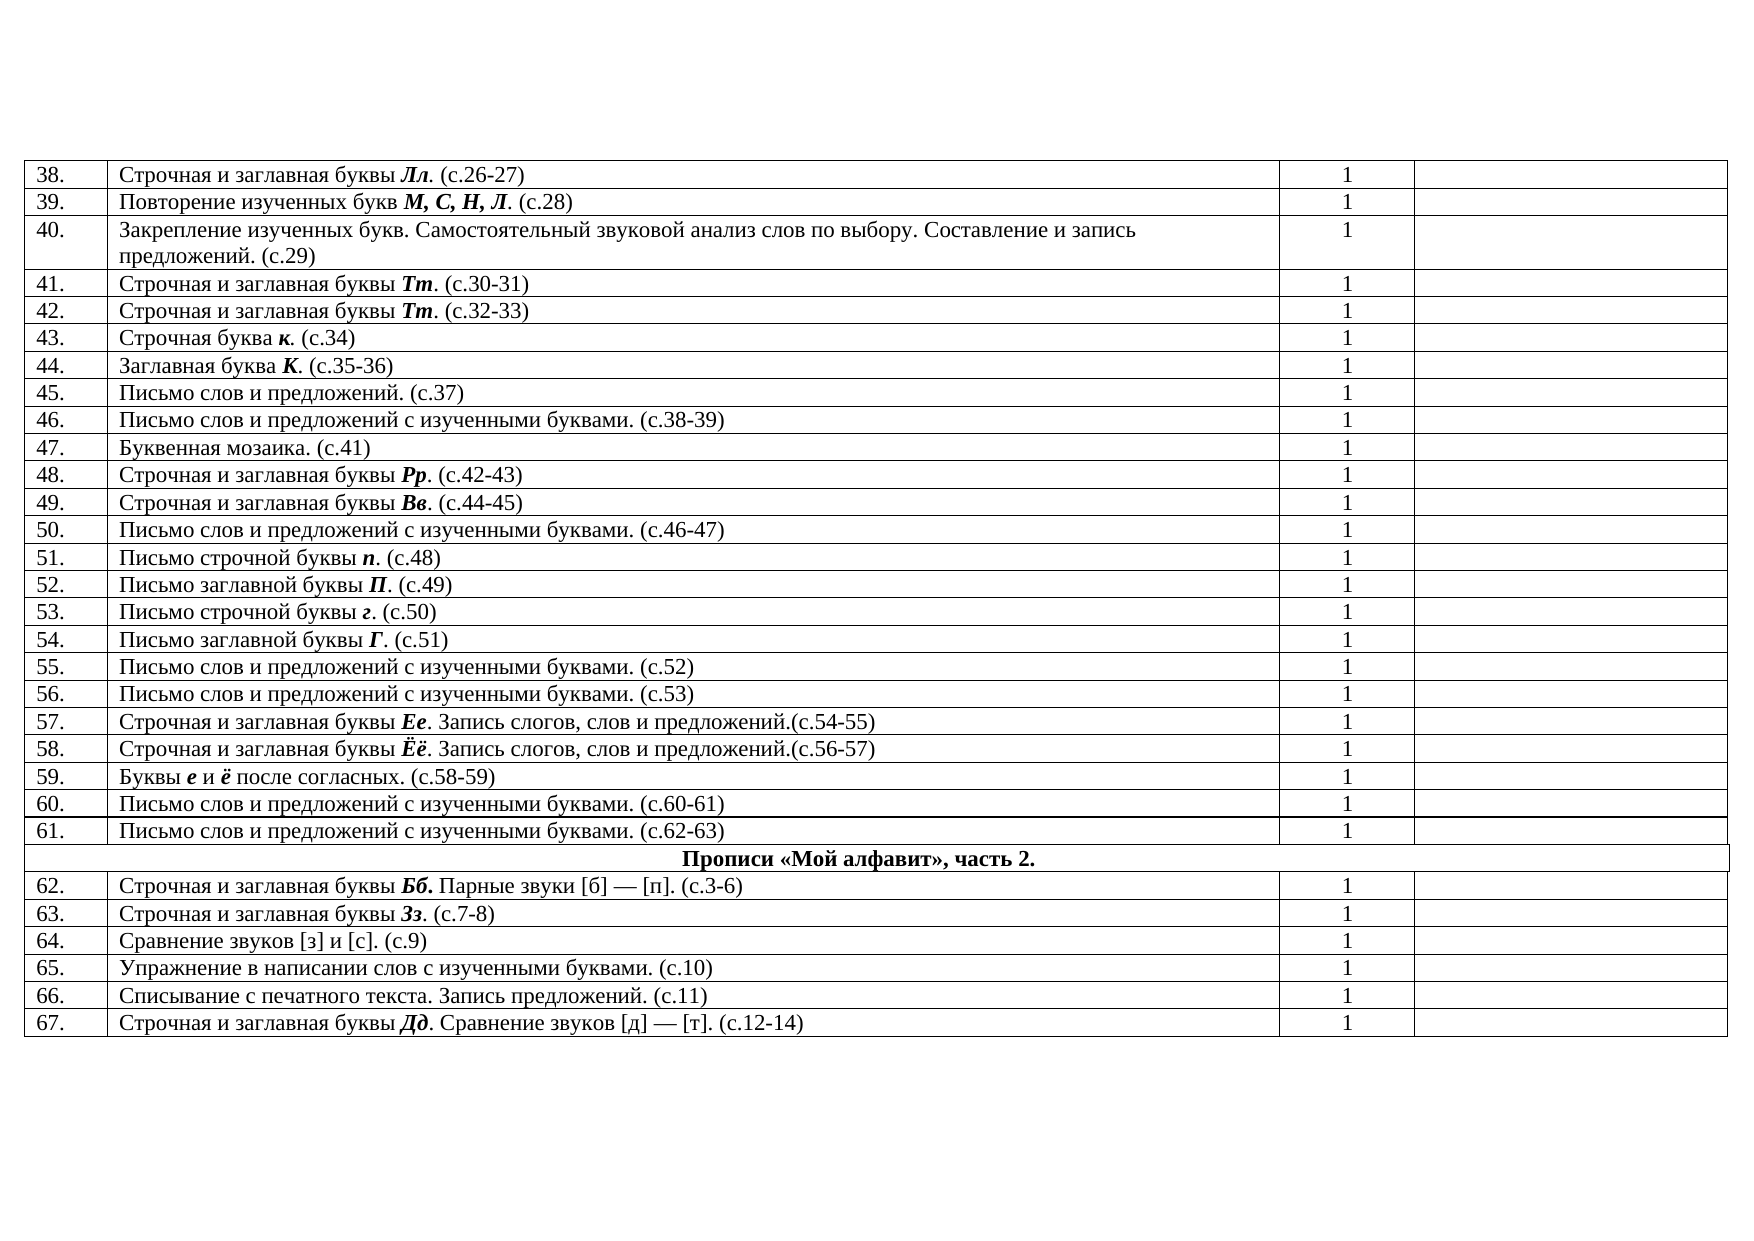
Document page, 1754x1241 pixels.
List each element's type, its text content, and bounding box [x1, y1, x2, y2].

table_cell [1415, 352, 1727, 378]
table_cell 1 [1280, 653, 1414, 679]
table_cell 67. [25, 1009, 107, 1036]
table_cell 60. [25, 790, 107, 816]
table_cell 1 [1280, 379, 1414, 406]
table_cell 1 [1280, 216, 1414, 268]
table_cell [1415, 571, 1727, 597]
table_cell [1415, 790, 1727, 816]
table_cell [1415, 1009, 1727, 1036]
table_cell Письмо слов и предложений. (с.37) [108, 379, 1279, 406]
table_cell [1415, 735, 1727, 762]
table_cell [1415, 434, 1727, 460]
table_cell [1415, 189, 1727, 215]
table_cell 53. [25, 598, 107, 625]
table_cell 1 [1280, 708, 1414, 734]
table_cell [1415, 681, 1727, 707]
table_cell Буквы е и ё после согласных. (с.58-59) [108, 763, 1279, 789]
table_cell 39. [25, 189, 107, 215]
table_cell Повторение изученных букв М, С, Н, Л. (с.28) [108, 189, 1279, 215]
table_cell 57. [25, 708, 107, 734]
table_cell Письмо заглавной буквы Г. (с.51) [108, 626, 1279, 652]
table_cell 1 [1280, 790, 1414, 816]
table_cell [1415, 763, 1727, 789]
table_cell Строчная буква к. (с.34) [108, 324, 1279, 351]
table_cell Закрепление изученных букв. Самостоятельный звуковой анализ слов по выбору. Составление и запись предложений. (с.29) [108, 216, 1279, 268]
table_cell [1415, 626, 1727, 652]
table_cell 1 [1280, 1009, 1414, 1036]
table_cell Письмо слов и предложений с изученными буквами. (с.62-63) [108, 818, 1279, 844]
table_cell Буквенная мозаика. (с.41) [108, 434, 1279, 460]
table_cell 1 [1280, 297, 1414, 323]
table_cell 1 [1280, 489, 1414, 515]
table_cell 40. [25, 216, 107, 268]
table_cell Письмо слов и предложений с изученными буквами. (с.38-39) [108, 407, 1279, 433]
table_cell 62. [25, 872, 107, 899]
table_cell Письмо строчной буквы п. (с.48) [108, 544, 1279, 570]
table_cell [1415, 872, 1727, 899]
table_cell Строчная и заглавная буквы Ёё. Запись слогов, слов и предложений.(с.56-57) [108, 735, 1279, 762]
table_cell 58. [25, 735, 107, 762]
table_cell [1415, 270, 1727, 296]
table_cell 1 [1280, 571, 1414, 597]
table_cell 1 [1280, 352, 1414, 378]
table_cell 1 [1280, 324, 1414, 351]
table_cell [1415, 653, 1727, 679]
table_cell 64. [25, 927, 107, 953]
table_cell 1 [1280, 161, 1414, 187]
table_cell Строчная и заглавная буквы Вв. (с.44-45) [108, 489, 1279, 515]
table_cell 1 [1280, 982, 1414, 1008]
table_cell 45. [25, 379, 107, 406]
table_cell 1 [1280, 900, 1414, 926]
table_cell [1415, 818, 1727, 844]
table_cell 46. [25, 407, 107, 433]
table_cell 1 [1280, 735, 1414, 762]
table_cell 56. [25, 681, 107, 707]
table_cell [1415, 324, 1727, 351]
table_cell 38. [25, 161, 107, 187]
table_cell 1 [1280, 189, 1414, 215]
table_cell Строчная и заглавная буквы Тт. (с.32-33) [108, 297, 1279, 323]
table_cell Упражнение в написании слов с изученными буквами. (с.10) [108, 955, 1279, 981]
table_cell Строчная и заглавная буквы Зз. (с.7-8) [108, 900, 1279, 926]
table_cell [1415, 297, 1727, 323]
table_cell 55. [25, 653, 107, 679]
table_cell 47. [25, 434, 107, 460]
table_cell 65. [25, 955, 107, 981]
table_cell 51. [25, 544, 107, 570]
table_cell [1415, 927, 1727, 953]
table_cell [1415, 407, 1727, 433]
table_cell 63. [25, 900, 107, 926]
table_cell 41. [25, 270, 107, 296]
table_cell Строчная и заглавная буквы Дд. Сравнение звуков [д] — [т]. (с.12-14) [108, 1009, 1279, 1036]
table_cell 1 [1280, 872, 1414, 899]
table_cell 1 [1280, 544, 1414, 570]
table_cell Письмо строчной буквы г. (с.50) [108, 598, 1279, 625]
table_cell [1415, 708, 1727, 734]
table_cell Письмо слов и предложений с изученными буквами. (с.52) [108, 653, 1279, 679]
table_cell Заглавная буква К. (с.35-36) [108, 352, 1279, 378]
table_cell [1415, 489, 1727, 515]
table_cell 44. [25, 352, 107, 378]
table_cell Строчная и заглавная буквы Лл. (с.26-27) [108, 161, 1279, 187]
table_cell 61. [25, 818, 107, 844]
table_cell 1 [1280, 626, 1414, 652]
table_cell Строчная и заглавная буквы Бб. Парные звуки [б] — [п]. (с.3-6) [108, 872, 1279, 899]
table_cell [1415, 461, 1727, 488]
table_cell [1415, 598, 1727, 625]
table_cell [1415, 544, 1727, 570]
table_cell 1 [1280, 955, 1414, 981]
table_cell Письмо слов и предложений с изученными буквами. (с.60-61) [108, 790, 1279, 816]
table_cell 1 [1280, 516, 1414, 542]
table_cell Письмо слов и предложений с изученными буквами. (с.53) [108, 681, 1279, 707]
table_cell Строчная и заглавная буквы Тт. (с.30-31) [108, 270, 1279, 296]
table_cell 1 [1280, 407, 1414, 433]
table_cell 1 [1280, 598, 1414, 625]
table_cell 1 [1280, 270, 1414, 296]
table_cell 52. [25, 571, 107, 597]
table_cell Письмо заглавной буквы П. (с.49) [108, 571, 1279, 597]
table_cell 48. [25, 461, 107, 488]
table_cell [1415, 900, 1727, 926]
table_cell [1415, 982, 1727, 1008]
table_cell 50. [25, 516, 107, 542]
table_cell Письмо слов и предложений с изученными буквами. (с.46-47) [108, 516, 1279, 542]
table_cell 1 [1280, 434, 1414, 460]
table_cell 1 [1280, 818, 1414, 844]
table_cell 1 [1280, 681, 1414, 707]
table_cell Строчная и заглавная буквы Ее. Запись слогов, слов и предложений.(с.54-55) [108, 708, 1279, 734]
table_cell [1415, 161, 1727, 187]
table_cell Сравнение звуков [з] и [с]. (с.9) [108, 927, 1279, 953]
table_cell 1 [1280, 927, 1414, 953]
table_cell Списывание с печатного текста. Запись предложений. (с.11) [108, 982, 1279, 1008]
table_cell 1 [1280, 461, 1414, 488]
table_cell [1415, 955, 1727, 981]
table_cell 49. [25, 489, 107, 515]
table_cell 1 [1280, 763, 1414, 789]
table_cell 59. [25, 763, 107, 789]
table_cell 54. [25, 626, 107, 652]
table_cell 66. [25, 982, 107, 1008]
table_cell 43. [25, 324, 107, 351]
table_cell Строчная и заглавная буквы Рр. (с.42-43) [108, 461, 1279, 488]
table_cell [1415, 379, 1727, 406]
table_cell 42. [25, 297, 107, 323]
table_cell Прописи «Мой алфавит», часть 2. [25, 845, 1729, 871]
table_cell [1415, 216, 1727, 268]
table_cell [1415, 516, 1727, 542]
